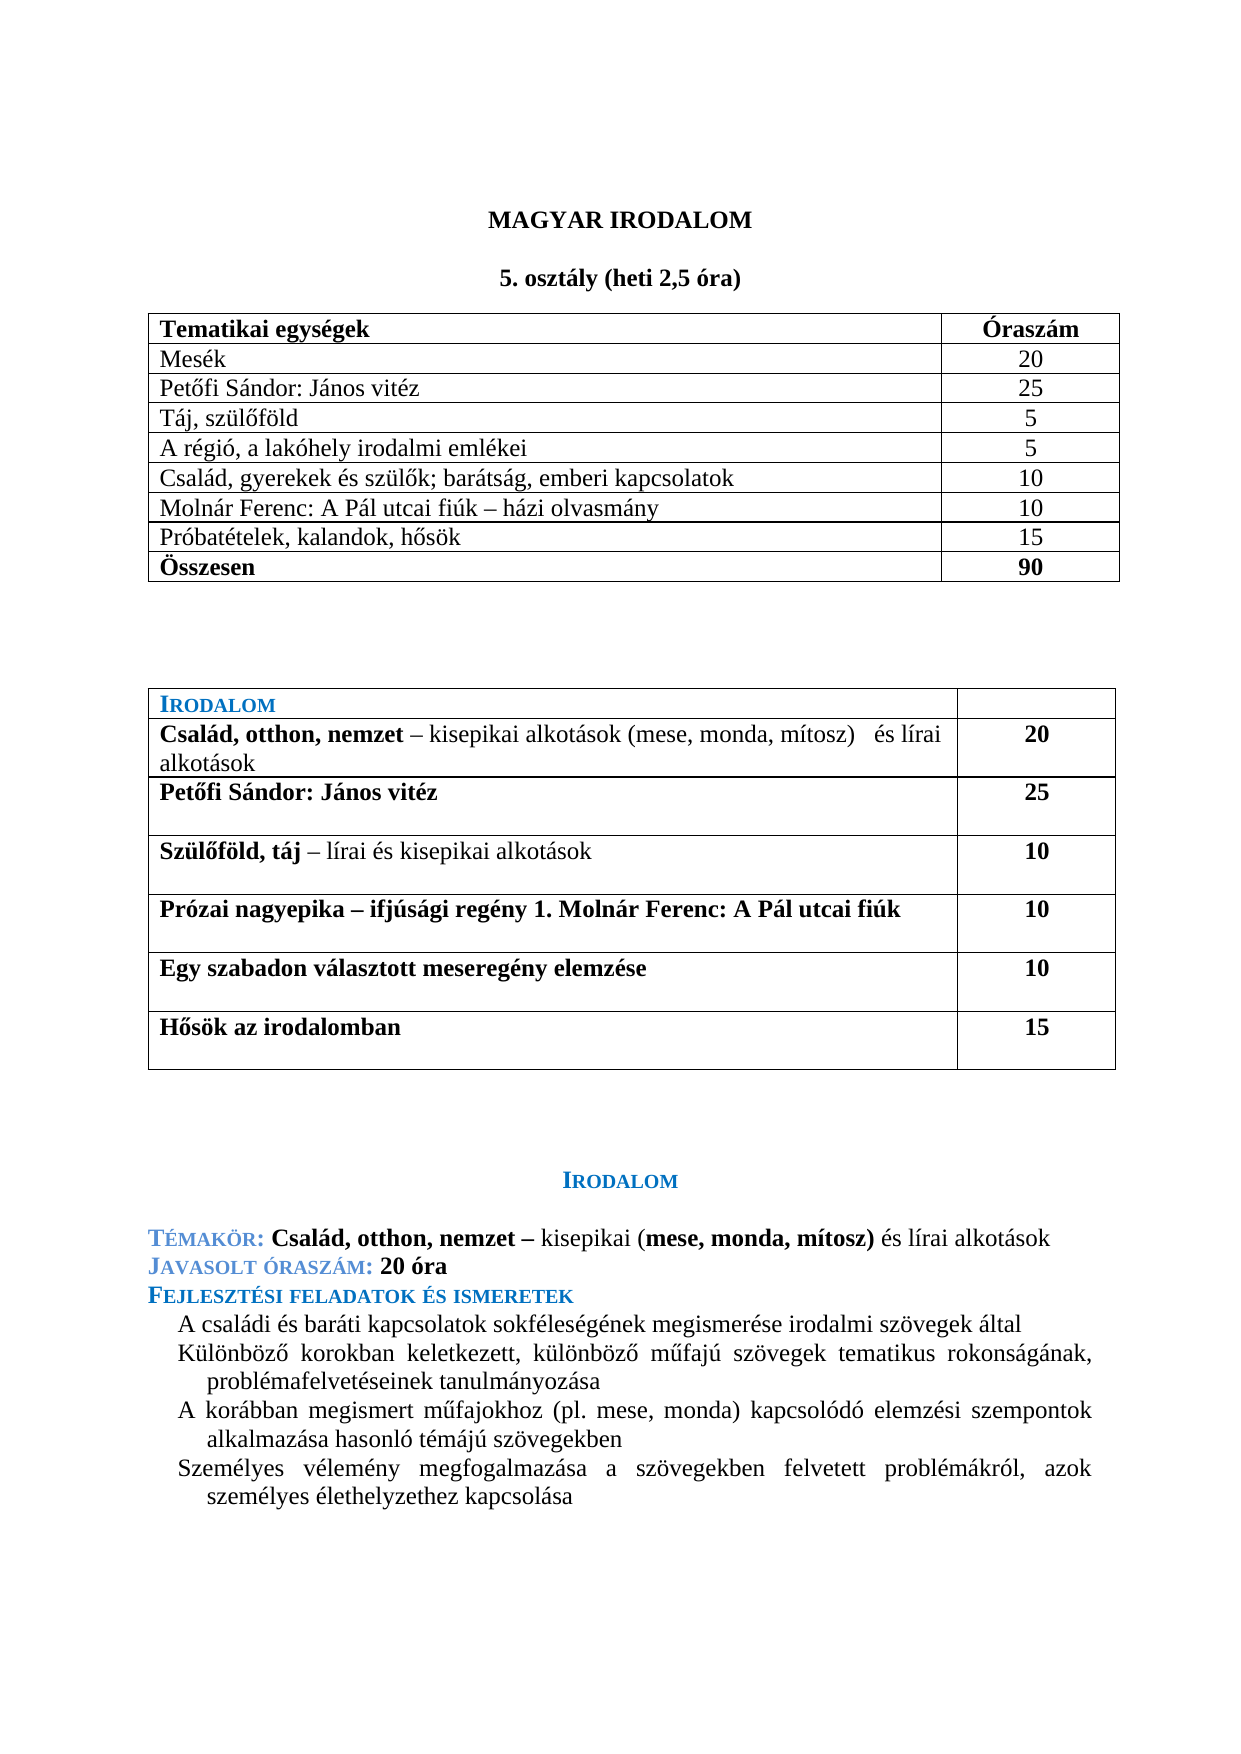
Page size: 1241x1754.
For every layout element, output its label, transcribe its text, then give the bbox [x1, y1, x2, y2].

table_cell 10 [958, 895, 1115, 952]
table_cell Család, otthon, nemzet – kisepikai alkotások (mese, monda, mítosz) és lírai alkotások [149, 719, 957, 776]
table_cell Molnár Ferenc: A Pál utcai fiúk – házi olvasmány [149, 493, 941, 521]
text A családi és baráti kapcsolatok sokféleségének megismerése irodalmi szövegek által [177, 1309, 1093, 1338]
table_cell Petőfi Sándor: János vitéz [149, 778, 957, 835]
table_cell 90 [942, 552, 1119, 581]
text A korábban megismert műfajokhoz (pl. mese, monda) kapcsolódó elemzési szempontok alkalmazása hasonló témájú szövegekben [177, 1395, 1093, 1453]
table_cell 25 [958, 778, 1115, 835]
table_cell 20 [942, 344, 1119, 372]
text Témakör: Család, otthon, nemzet – kisepikai (mese, monda, mítosz) és lírai alkotások [148, 1223, 1093, 1251]
table_cell 5 [942, 433, 1119, 462]
table_cell 25 [942, 374, 1119, 402]
table_cell Összesen [149, 552, 941, 581]
table_cell Család, gyerekek és szülők; barátság, emberi kapcsolatok [149, 463, 941, 492]
table_header Óraszám [942, 314, 1119, 343]
table_cell Táj, szülőföld [149, 403, 941, 432]
table_cell Petőfi Sándor: János vitéz [149, 374, 941, 402]
table_cell 10 [958, 836, 1115, 893]
table_cell 10 [942, 493, 1119, 521]
table_cell Prózai nagyepika – ifjúsági regény 1. Molnár Ferenc: A Pál utcai fiúk [149, 895, 957, 952]
table_header Irodalom [149, 689, 957, 718]
text Különböző korokban keletkezett, különböző műfajú szövegek tematikus rokonságának, problémafelvetéseinek tanulmányozása [177, 1338, 1093, 1395]
table_cell Hősök az irodalomban [149, 1012, 957, 1069]
table_cell Egy szabadon választott meseregény elemzése [149, 953, 957, 1011]
table_cell Mesék [149, 344, 941, 372]
text Irodalom [148, 1165, 1093, 1194]
table_cell 15 [942, 523, 1119, 551]
table_cell Próbatételek, kalandok, hősök [149, 523, 941, 551]
text 5. osztály (heti 2,5 óra) [148, 263, 1093, 291]
text Személyes vélemény megfogalmazása a szövegekben felvetett problémákról, azok személyes élethelyzethez kapcsolása [177, 1453, 1093, 1510]
text MAGYAR IRODALOM [148, 205, 1093, 234]
table_cell 10 [942, 463, 1119, 492]
text Fejlesztési feladatok és ismeretek [148, 1280, 1093, 1309]
table_cell A régió, a lakóhely irodalmi emlékei [149, 433, 941, 462]
table_cell Szülőföld, táj – lírai és kisepikai alkotások [149, 836, 957, 893]
text Javasolt óraszám: 20 óra [148, 1251, 1093, 1280]
table_header Tematikai egységek [149, 314, 941, 343]
table_cell 20 [958, 719, 1115, 776]
table_cell 5 [942, 403, 1119, 432]
table_cell 10 [958, 953, 1115, 1011]
table_cell 15 [958, 1012, 1115, 1069]
table_header [958, 689, 1115, 718]
